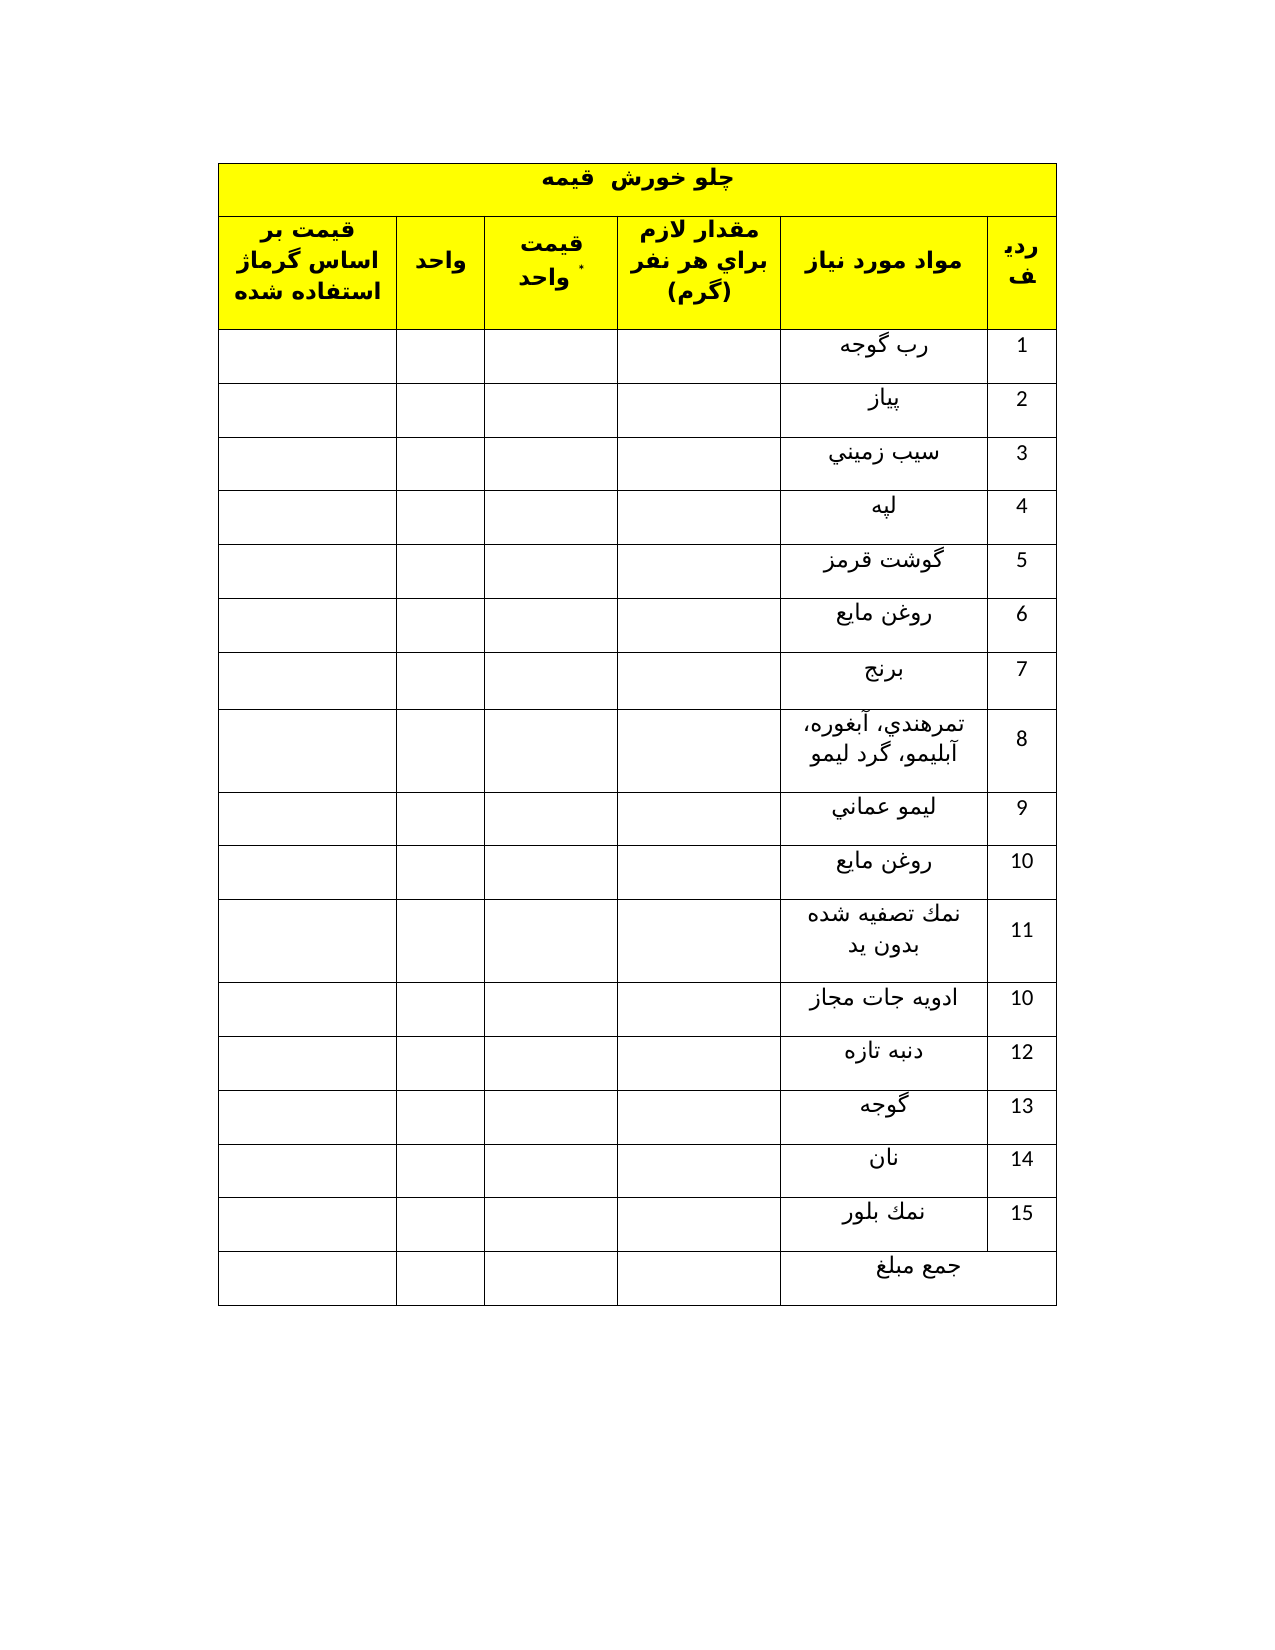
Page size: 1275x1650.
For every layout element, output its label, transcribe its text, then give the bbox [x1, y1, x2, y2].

table_cell [618, 384, 780, 437]
table_cell [397, 1198, 484, 1251]
table_cell [397, 438, 484, 490]
table_cell 12 [988, 1037, 1056, 1090]
table_cell 1 [988, 330, 1056, 383]
table_cell [485, 846, 617, 899]
table_cell ليمو عماني [781, 793, 987, 845]
table_cell نمك بلور [781, 1198, 987, 1251]
table_cell [618, 1037, 780, 1090]
table_cell [485, 438, 617, 490]
table_cell مواد مورد نياز [781, 217, 987, 329]
table_cell 15 [988, 1198, 1056, 1251]
table_cell [219, 599, 396, 652]
table_cell [618, 1252, 780, 1305]
table_cell [618, 900, 780, 982]
table_cell [219, 330, 396, 383]
table_cell [485, 1252, 617, 1305]
table_cell [397, 330, 484, 383]
table_cell 10 [988, 846, 1056, 899]
table_cell [618, 545, 780, 598]
table_cell 9 [988, 793, 1056, 845]
table_cell [397, 1091, 484, 1143]
table_cell [618, 983, 780, 1036]
table_header چلو خورش قيمه [219, 164, 1056, 216]
table_cell ادويه جات مجاز [781, 983, 987, 1036]
table_cell روغن مايع [781, 599, 987, 652]
table_cell 4 [988, 491, 1056, 544]
table_cell نان [781, 1145, 987, 1197]
table_cell روغن مايع [781, 846, 987, 899]
table_cell 5 [988, 545, 1056, 598]
table_cell [397, 710, 484, 792]
table_cell [397, 599, 484, 652]
table_cell رب گوجه [781, 330, 987, 383]
table_cell [397, 793, 484, 845]
table_cell 7 [988, 653, 1056, 709]
table_cell [219, 545, 396, 598]
table_cell [219, 384, 396, 437]
table_cell 14 [988, 1145, 1056, 1197]
table_cell [618, 330, 780, 383]
table_cell [219, 1091, 396, 1143]
table_cell گوجه [781, 1091, 987, 1143]
table_cell [219, 491, 396, 544]
table_cell [618, 1198, 780, 1251]
table_cell [485, 330, 617, 383]
table_cell [397, 1252, 484, 1305]
table_cell گوشت قرمز [781, 545, 987, 598]
table_cell [485, 545, 617, 598]
table_cell دنبه تازه [781, 1037, 987, 1090]
table_cell [618, 793, 780, 845]
table_cell 13 [988, 1091, 1056, 1143]
table_cell [397, 1145, 484, 1197]
table_cell [618, 1145, 780, 1197]
table_cell [219, 438, 396, 490]
table_cell نمك تصفیه شده بدون ید [781, 900, 987, 982]
table_cell پياز [781, 384, 987, 437]
table_cell [485, 983, 617, 1036]
table_cell سيب زميني [781, 438, 987, 490]
table_cell [485, 384, 617, 437]
table_cell 6 [988, 599, 1056, 652]
table_cell [397, 491, 484, 544]
table_cell [397, 846, 484, 899]
table_cell [219, 1252, 396, 1305]
table_cell [618, 599, 780, 652]
table_cell [485, 710, 617, 792]
table_cell [618, 491, 780, 544]
table_cell [618, 846, 780, 899]
table_cell [397, 545, 484, 598]
table_cell [618, 653, 780, 709]
table_cell واحد [397, 217, 484, 329]
table_cell تمرهندي، آبغوره، آبلیمو، گرد لیمو [781, 710, 987, 792]
table_cell [219, 846, 396, 899]
table_cell لپه [781, 491, 987, 544]
table_cell جمع مبلغ [781, 1252, 1056, 1305]
table_cell [485, 1091, 617, 1143]
table_cell [485, 1145, 617, 1197]
table_cell [397, 983, 484, 1036]
table_cell قیمت بر اساس گرماژ استفاده شده [219, 217, 396, 329]
table_cell 2 [988, 384, 1056, 437]
table_cell [219, 1037, 396, 1090]
table_cell 8 [988, 710, 1056, 792]
table_cell [219, 900, 396, 982]
table_cell 10 [988, 983, 1056, 1036]
table_cell [219, 710, 396, 792]
table_cell قیمت واحد * [485, 217, 617, 329]
table_cell 11 [988, 900, 1056, 982]
table_cell [618, 710, 780, 792]
table_cell [485, 491, 617, 544]
table_cell [219, 653, 396, 709]
table_cell [485, 653, 617, 709]
table_cell برنج [781, 653, 987, 709]
table_cell [397, 384, 484, 437]
table_cell [397, 653, 484, 709]
table_cell [618, 1091, 780, 1143]
table_cell [485, 1198, 617, 1251]
table_cell 3 [988, 438, 1056, 490]
table_cell [219, 1145, 396, 1197]
table_cell رديف [988, 217, 1056, 329]
table_cell [485, 1037, 617, 1090]
table_cell [219, 1198, 396, 1251]
table_cell [219, 983, 396, 1036]
table_cell مقدار لازم براي هر نفر (گرم) [618, 217, 780, 329]
table_cell [618, 438, 780, 490]
table_cell [485, 599, 617, 652]
table_cell [485, 900, 617, 982]
table_cell [219, 793, 396, 845]
table_cell [397, 1037, 484, 1090]
table_cell [397, 900, 484, 982]
table_cell [485, 793, 617, 845]
